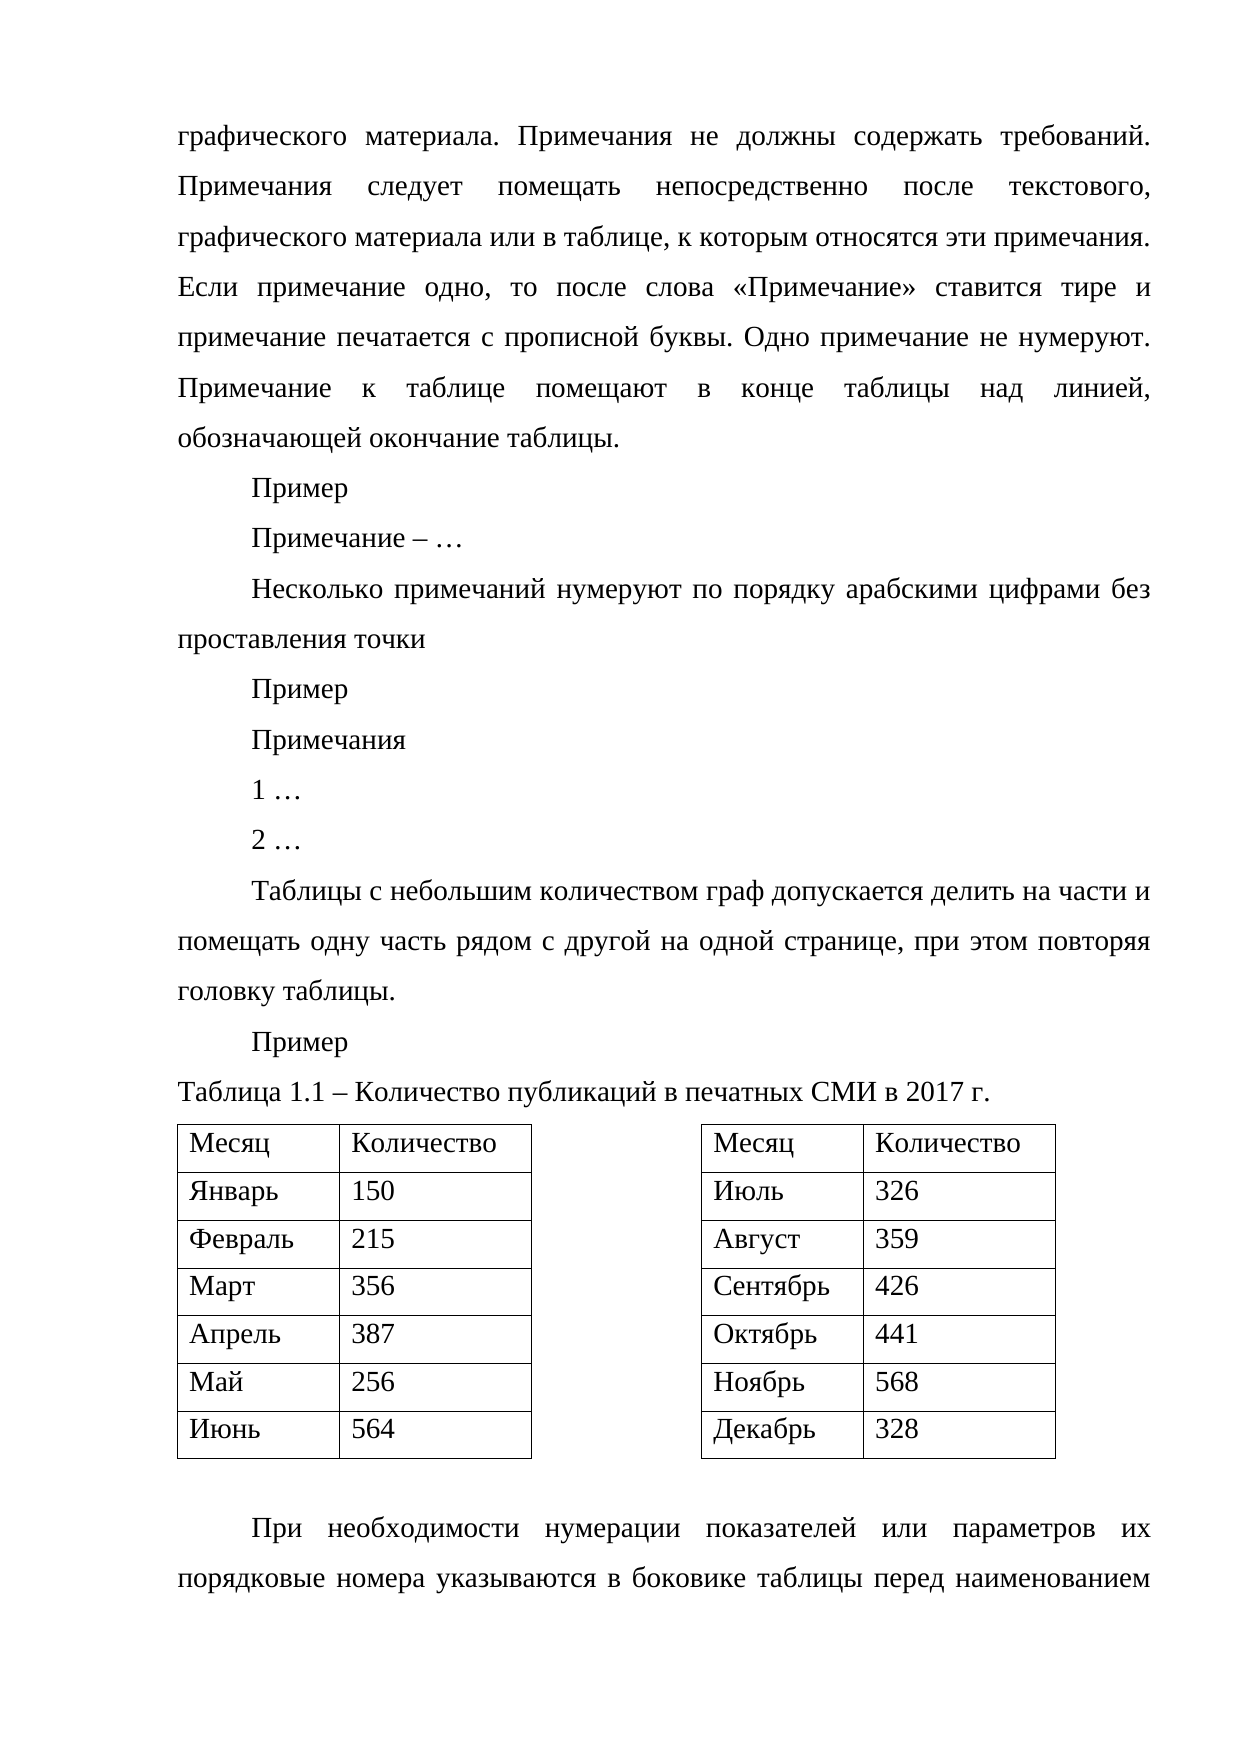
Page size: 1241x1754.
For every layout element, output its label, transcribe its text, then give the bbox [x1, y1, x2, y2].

table_cell 564 [340, 1412, 531, 1458]
table_cell 568 [864, 1364, 1055, 1411]
table_cell Февраль [178, 1221, 339, 1267]
table_cell 426 [864, 1269, 1055, 1315]
table_cell Март [178, 1269, 339, 1315]
table_cell 215 [340, 1221, 531, 1267]
table_cell Август [702, 1221, 863, 1267]
text Таблица 1.1 – Количество публикаций в печатных СМИ в 2017 г. [177, 1074, 1152, 1108]
table_header Количество [340, 1125, 531, 1172]
table_cell 328 [864, 1412, 1055, 1458]
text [177, 1510, 1152, 1593]
table_header Количество [864, 1125, 1055, 1172]
table_cell 150 [340, 1173, 531, 1220]
table_cell 387 [340, 1316, 531, 1363]
table_cell Апрель [178, 1316, 339, 1363]
table_header Месяц [178, 1125, 339, 1172]
table_cell 359 [864, 1221, 1055, 1267]
table_cell Сентябрь [702, 1269, 863, 1315]
text 1 … [177, 772, 1152, 806]
table_cell Декабрь [702, 1412, 863, 1458]
text 2 … [177, 822, 1152, 856]
table_cell 356 [340, 1269, 531, 1315]
text Пример [177, 672, 1152, 705]
text Несколько примечаний нумеруют по порядку арабскими цифрами без проставления точки [177, 571, 1152, 655]
text Примечание – … [177, 521, 1152, 554]
table_cell Июль [702, 1173, 863, 1220]
table_cell 256 [340, 1364, 531, 1411]
text Таблицы с небольшим количеством граф допускается делить на части и помещать одну часть рядом с другой на одной странице, при этом повторяя головку таблицы. [177, 873, 1152, 1007]
text Пример [177, 1024, 1152, 1057]
table_header Месяц [702, 1125, 863, 1172]
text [177, 118, 1152, 453]
table_cell Январь [178, 1173, 339, 1220]
table_cell 441 [864, 1316, 1055, 1363]
table_cell Май [178, 1364, 339, 1411]
table_cell 326 [864, 1173, 1055, 1220]
table_cell Ноябрь [702, 1364, 863, 1411]
text Примечания [177, 722, 1152, 755]
text Пример [177, 470, 1152, 504]
table_cell Июнь [178, 1412, 339, 1458]
table_cell Октябрь [702, 1316, 863, 1363]
